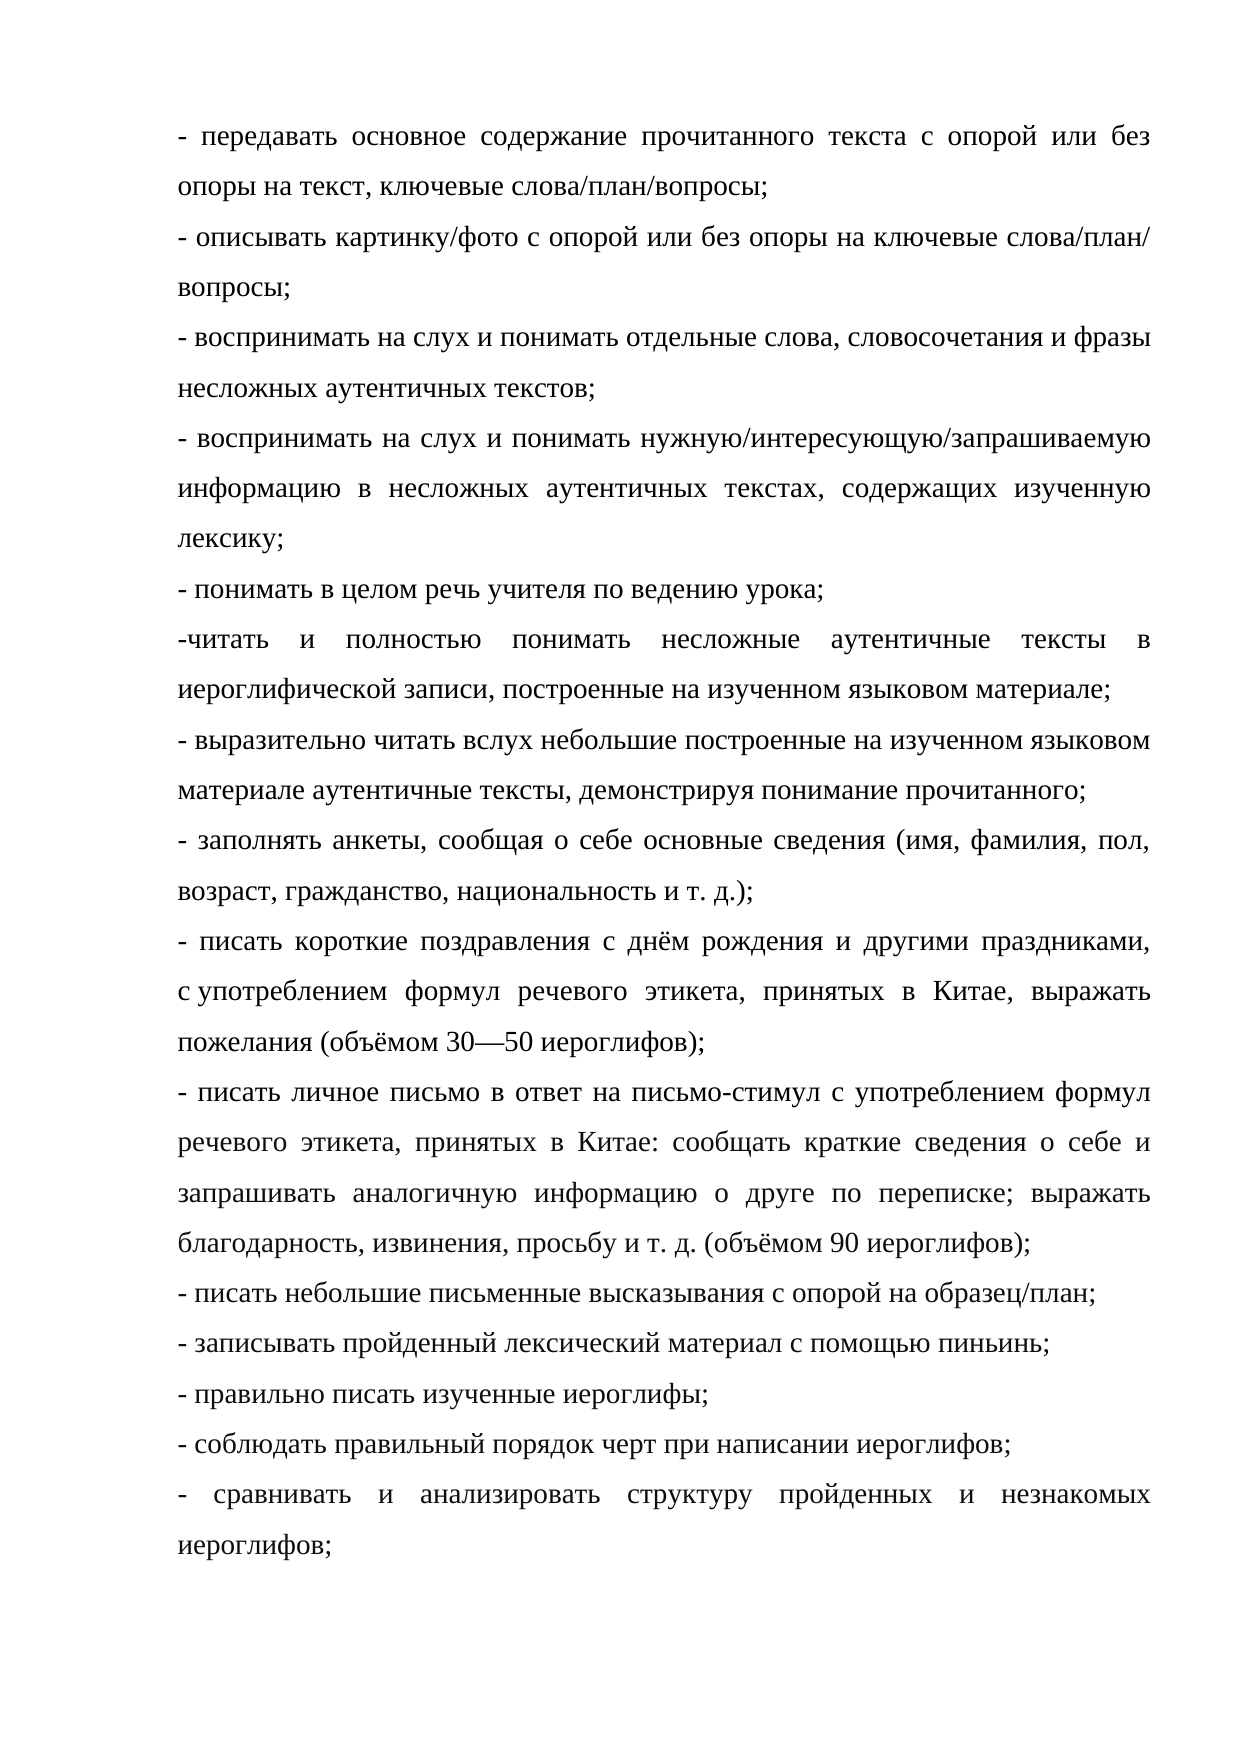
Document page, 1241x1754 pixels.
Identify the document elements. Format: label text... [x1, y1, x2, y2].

text - заполнять анкеты, сообщая о себе основные сведения (имя, фамилия, пол, возраст, гражданство, национальность и т. д.); [177, 822, 1152, 906]
text - писать короткие поздравления с днём рождения и другими праздниками, с употреблением формул речевого этикета, принятых в Китае, выражать пожелания (объёмом 30—50 иероглифов); [177, 923, 1152, 1057]
text - понимать в целом речь учителя по ведению урока; [177, 571, 1152, 604]
text - сравнивать и анализировать структуру пройденных и незнакомых иероглифов; [177, 1477, 1152, 1560]
text - передавать основное содержание прочитанного текста с опорой или без опоры на текст, ключевые слова/план/вопросы; [177, 118, 1152, 202]
text - записывать пройденный лексический материал с помощью пиньинь; [177, 1326, 1152, 1359]
text - описывать картинку/фото с опорой или без опоры на ключевые слова/план/ вопросы; [177, 219, 1152, 303]
text - воспринимать на слух и понимать отдельные слова, словосочетания и фразы несложных аутентичных текстов; [177, 319, 1152, 403]
text - писать небольшие письменные высказывания с опорой на образец/план; [177, 1275, 1152, 1309]
text - соблюдать правильный порядок черт при написании иероглифов; [177, 1426, 1152, 1460]
text - воспринимать на слух и понимать нужную/интересующую/запрашиваемую информацию в несложных аутентичных текстах, содержащих изученную лексику; [177, 420, 1152, 554]
text - писать личное письмо в ответ на письмо-стимул с употреблением формул речевого этикета, принятых в Китае: сообщать краткие сведения о себе и запрашивать аналогичную информацию о друге по переписке; выражать благодарность, извинения, просьбу и т. д. (объёмом 90 иероглифов); [177, 1074, 1152, 1258]
text - правильно писать изученные иероглифы; [177, 1376, 1152, 1409]
text -читать и полностью понимать несложные аутентичные тексты в иероглифической записи, построенные на изученном языковом материале; [177, 621, 1152, 705]
text - выразительно читать вслух небольшие построенные на изученном языковом материале аутентичные тексты, демонстрируя понимание прочитанного; [177, 722, 1152, 806]
